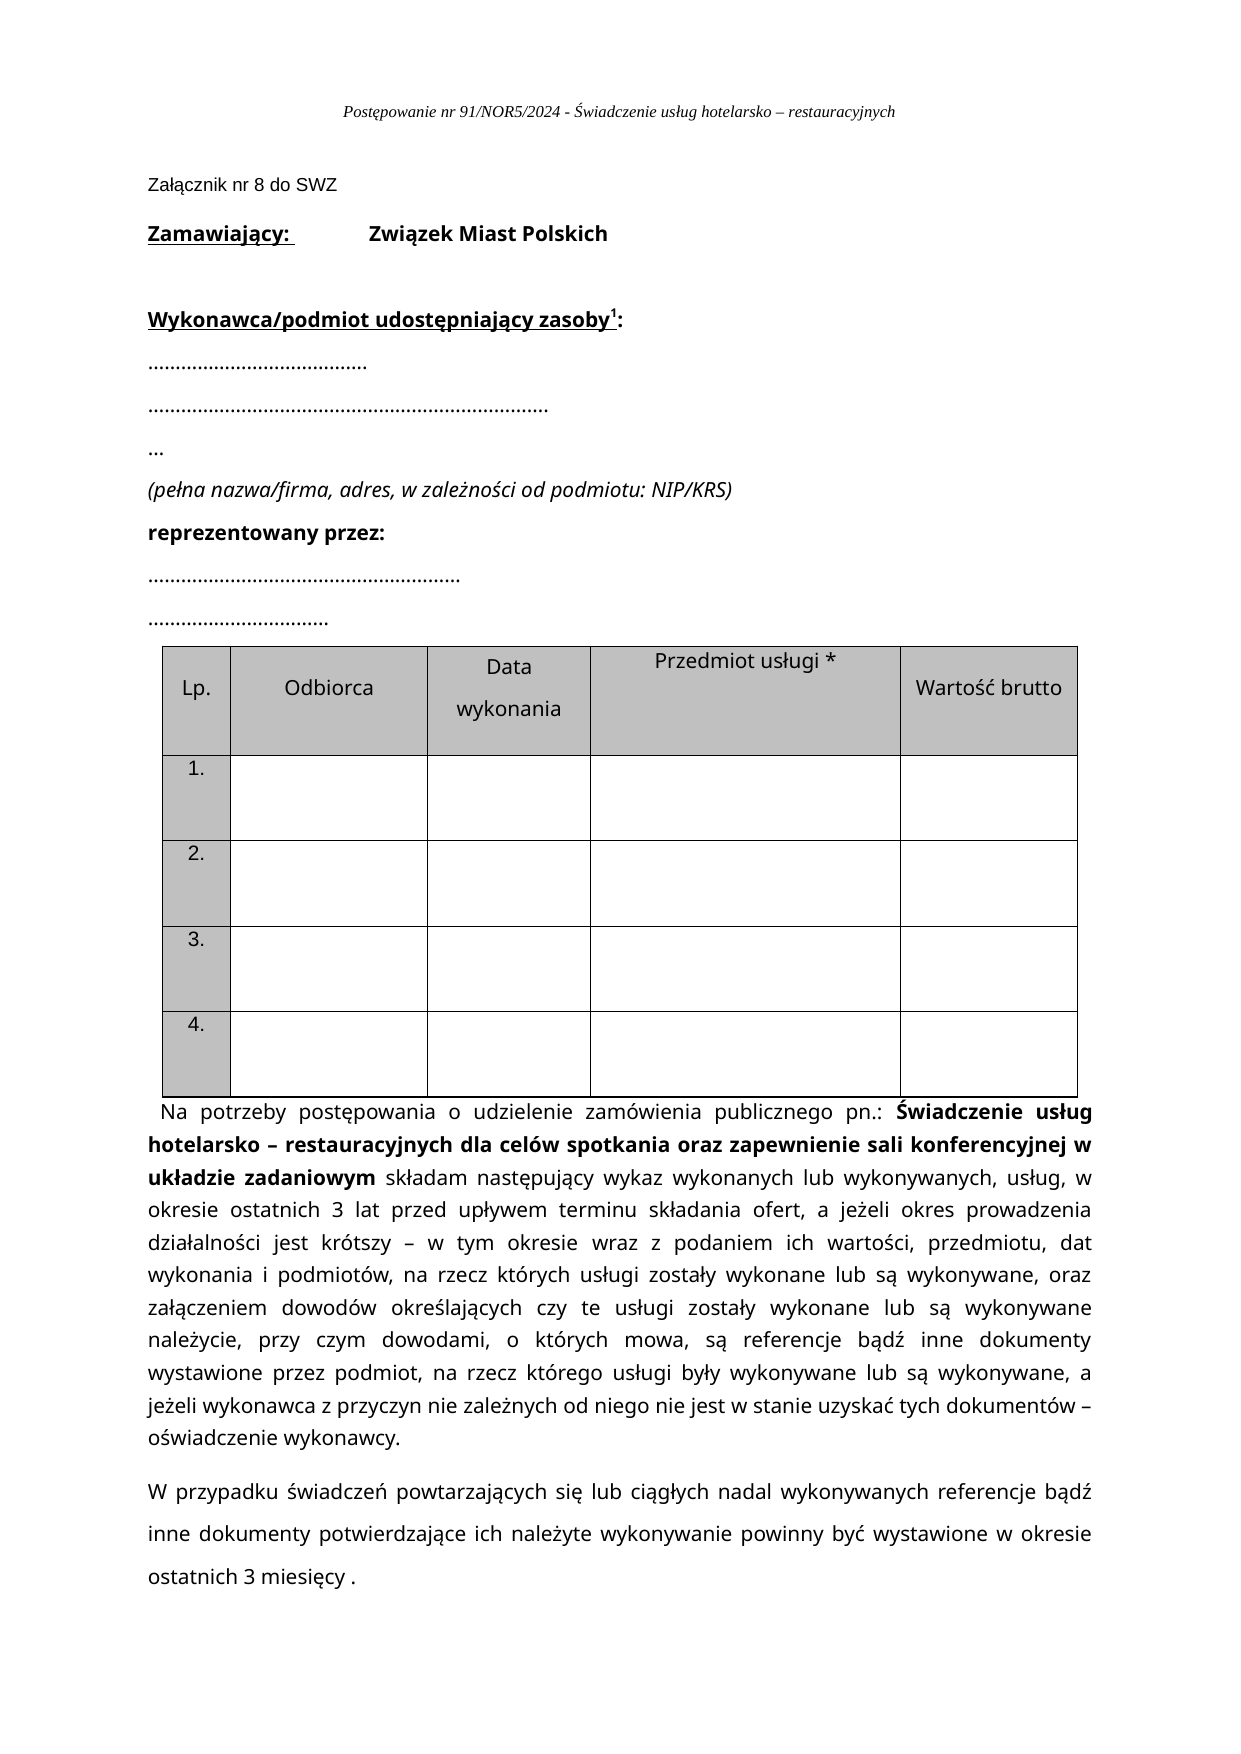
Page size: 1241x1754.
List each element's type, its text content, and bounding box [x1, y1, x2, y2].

table_cell [428, 927, 590, 1011]
table_header Wartość brutto [901, 647, 1077, 755]
text (pełna nazwa/firma, adres, w zależności od podmiotu: NIP/KRS) [148, 475, 1093, 504]
table_cell [163, 756, 230, 840]
table_cell [901, 841, 1077, 926]
table_cell [428, 756, 590, 840]
table_cell [591, 756, 900, 840]
table_header Lp. [163, 647, 230, 755]
table_header Przedmiot usługi * [591, 647, 900, 755]
table_cell [591, 1012, 900, 1096]
text Załącznik nr 8 do SWZ [148, 174, 1093, 196]
table_cell [163, 927, 230, 1011]
table_cell [163, 1012, 230, 1096]
text Na potrzeby postępowania o udzielenie zamówienia publicznego pn.: Świadczenie usług hotelarsko – restauracyjnych dla celów spotkania oraz zapewnienie sali konferencyjnej w układzie zadaniowym składam następujący wykaz wykonanych lub wykonywanych, usług, w okresie ostatnich 3 lat przed upływem terminu składania ofert, a jeżeli okres prowadzenia działalności jest krótszy – w tym okresie wraz z podaniem ich wartości, przedmiotu, dat wykonania i podmiotów, na rzecz których usługi zostały wykonane lub są wykonywane, oraz załączeniem dowodów określających czy te usługi zostały wykonane lub są wykonywane należycie, przy czym dowodami, o których mowa, są referencje bądź inne dokumenty wystawione przez podmiot, na rzecz którego usługi były wykonywane lub są wykonywane, a jeżeli wykonawca z przyczyn nie zależnych od niego nie jest w stanie uzyskać tych dokumentów – oświadczenie wykonawcy. [148, 1097, 1093, 1452]
text reprezentowany przez: [148, 518, 1093, 546]
text Zamawiający: Związek Miast Polskich [148, 219, 1093, 248]
table_cell [901, 756, 1077, 840]
text ………………………………….……………………………………………………………….… [148, 347, 561, 461]
table_cell [231, 927, 427, 1011]
table_cell [428, 1012, 590, 1096]
table_cell [231, 756, 427, 840]
table_cell [591, 927, 900, 1011]
table_cell [901, 927, 1077, 1011]
table_cell [428, 841, 590, 926]
table_header Data wykonania [428, 647, 590, 755]
table_cell [163, 841, 230, 926]
table_header Odbiorca [231, 647, 427, 755]
text Wykonawca/podmiot udostępniający zasoby1: [148, 305, 1093, 333]
table_cell [231, 841, 427, 926]
text ……………………………………………………………………………… [148, 560, 472, 631]
text W przypadku świadczeń powtarzających się lub ciągłych nadal wykonywanych referencje bądź inne dokumenty potwierdzające ich należyte wykonywanie powinny być wystawione w okresie ostatnich 3 miesięcy . [148, 1477, 1093, 1591]
table_cell [231, 1012, 427, 1096]
table_cell [591, 841, 900, 926]
table_cell [901, 1012, 1077, 1096]
